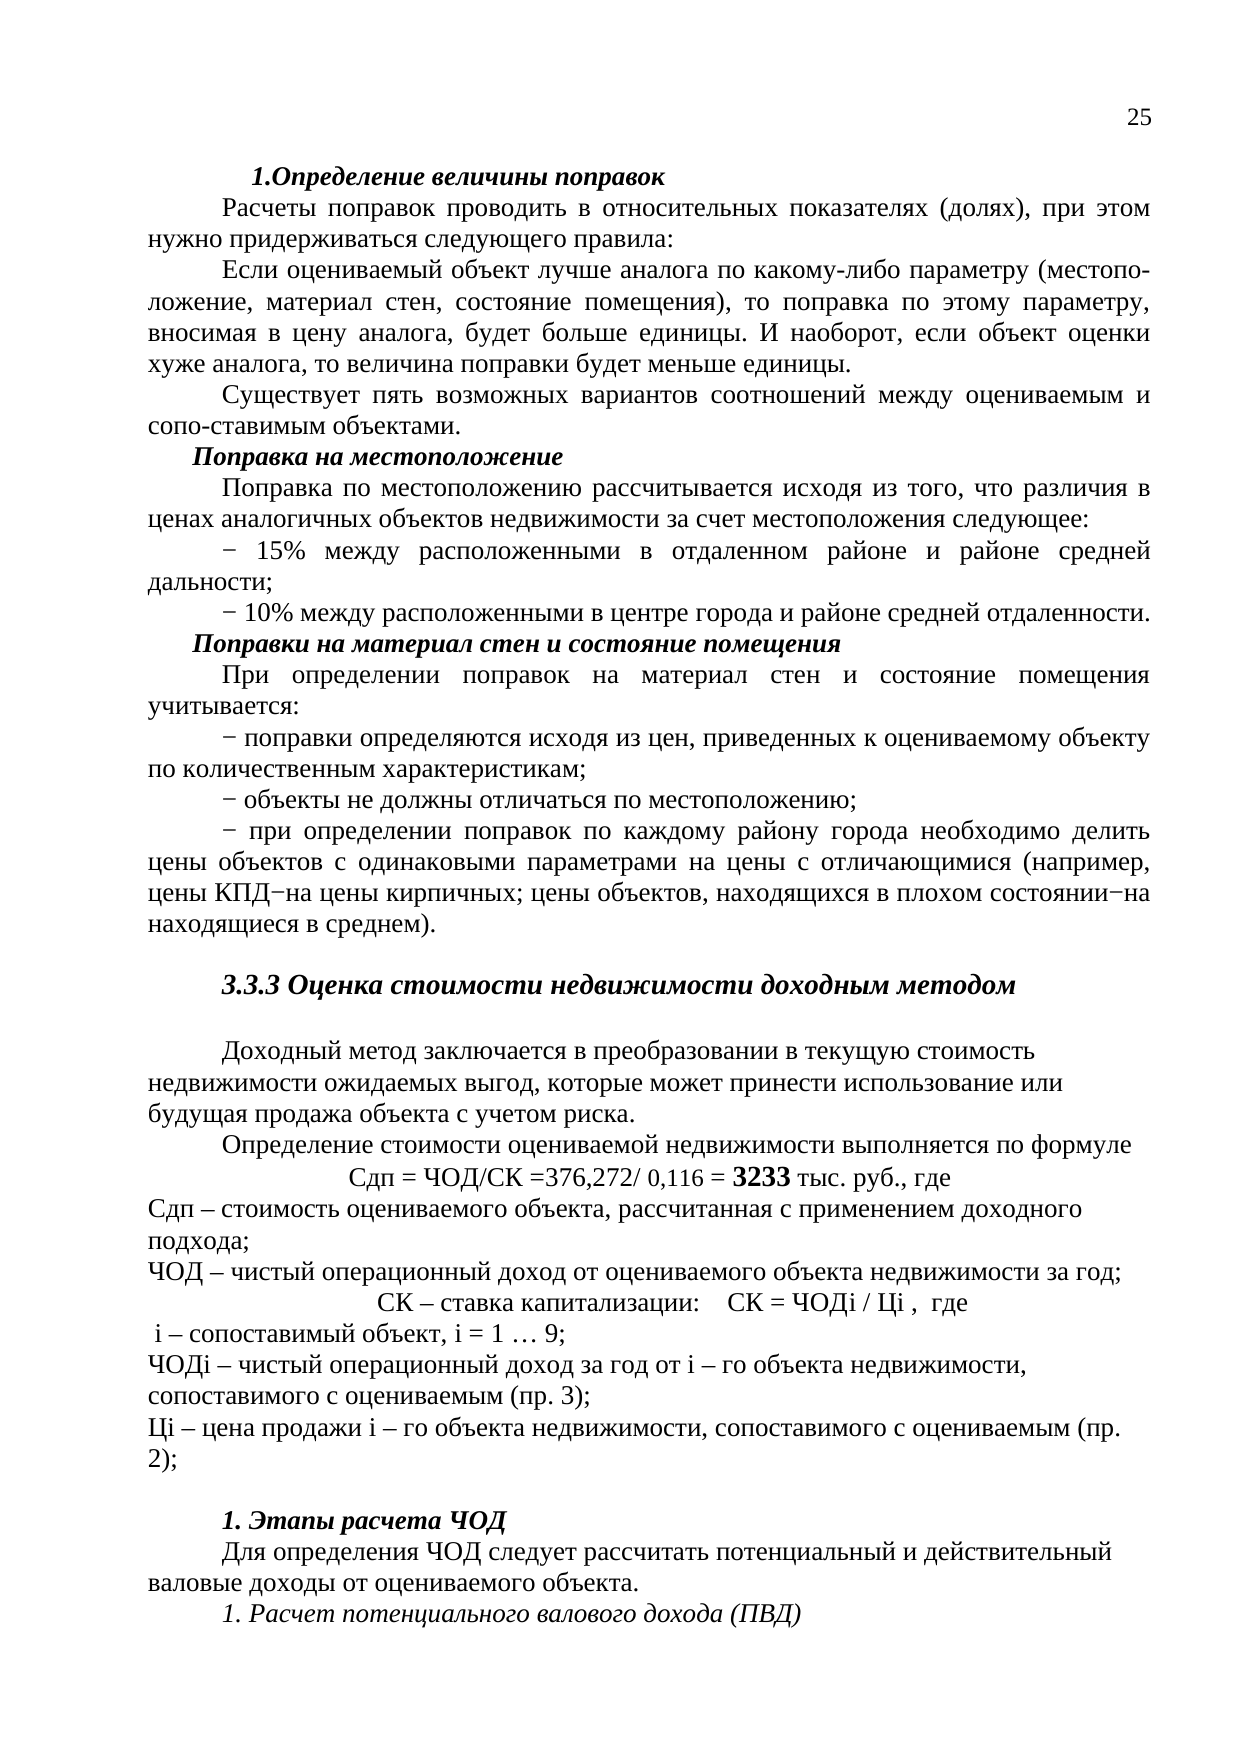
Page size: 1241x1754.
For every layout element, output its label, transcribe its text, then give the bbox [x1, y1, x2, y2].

text Поправки на материал стен и состояние помещения [148, 627, 1152, 658]
text Цi – цена продажи i – го объекта недвижимости, сопоставимого с оцениваемым (пр. 2); [148, 1411, 1152, 1473]
text Для определения ЧОД следует рассчитать потенциальный и действительный валовые доходы от оцениваемого объекта. [148, 1535, 1152, 1597]
text − объекты не должны отличаться по местоположению; [148, 783, 1152, 814]
text Поправка по местоположению рассчитывается исходя из того, что различия в ценах аналогичных объектов недвижимости за счет местоположения следующее: [148, 471, 1152, 534]
text Определение стоимости оцениваемой недвижимости выполняется по формуле [148, 1128, 1152, 1159]
text 1. Этапы расчета ЧОД [148, 1504, 1152, 1535]
text i – сопоставимый объект, i = 1 … 9; [148, 1317, 1152, 1348]
text ЧОДi – чистый операционный доход за год от i – го объекта недвижимости, сопоставимого с оцениваемым (пр. 3); [148, 1348, 1152, 1411]
text 1. Расчет потенциального валового дохода (ПВД) [148, 1597, 1152, 1629]
text − при определении поправок по каждому району города необходимо делить цены объектов с одинаковыми параметрами на цены с отличающимися (например, цены КПД−на цены кирпичных; цены объектов, находящихся в плохом состоянии−на находящиеся в среднем). [148, 814, 1152, 939]
text − 10% между расположенными в центре города и районе средней отдаленности. [148, 596, 1152, 627]
text 3.3.3 Оценка стоимости недвижимости доходным методом [148, 967, 1152, 1001]
text СК – ставка капитализации: СК = ЧОДi / Цi , где [148, 1286, 1152, 1317]
text При определении поправок на материал стен и состояние помещения учитывается: [148, 658, 1152, 721]
text Существует пять возможных вариантов соотношений между оцениваемым и сопо-ставимым объектами. [148, 378, 1152, 440]
text Если оцениваемый объект лучше аналога по какому-либо параметру (местопо-ложение, материал стен, состояние помещения), то поправка по этому параметру, вносимая в цену аналога, будет больше единицы. И наоборот, если объект оценки хуже аналога, то величина поправки будет меньше единицы. [148, 253, 1152, 378]
text Доходный метод заключается в преобразовании в текущую стоимость недвижимости ожидаемых выгод, которые может принести использование или будущая продажа объекта с учетом риска. [148, 1034, 1152, 1128]
text − 15% между расположенными в отдаленном районе и районе средней дальности; [148, 534, 1152, 596]
text Поправка на местоположение [148, 440, 1152, 471]
text − поправки определяются исходя из цен, приведенных к оцениваемому объекту по количественным характеристикам; [148, 721, 1152, 783]
text ЧОД – чистый операционный доход от оцениваемого объекта недвижимости за год; [148, 1255, 1211, 1286]
text Расчеты поправок проводить в относительных показателях (долях), при этом нужно придерживаться следующего правила: [148, 191, 1152, 253]
text Сдп – стоимость оцениваемого объекта, рассчитанная с применением доходного подхода; [148, 1193, 1152, 1255]
text Сдп = ЧОД/СК =376,272/ 0,116 = 3233 тыс. руб., где [148, 1159, 1152, 1193]
text 1.Определение величины поправок [251, 160, 1149, 191]
